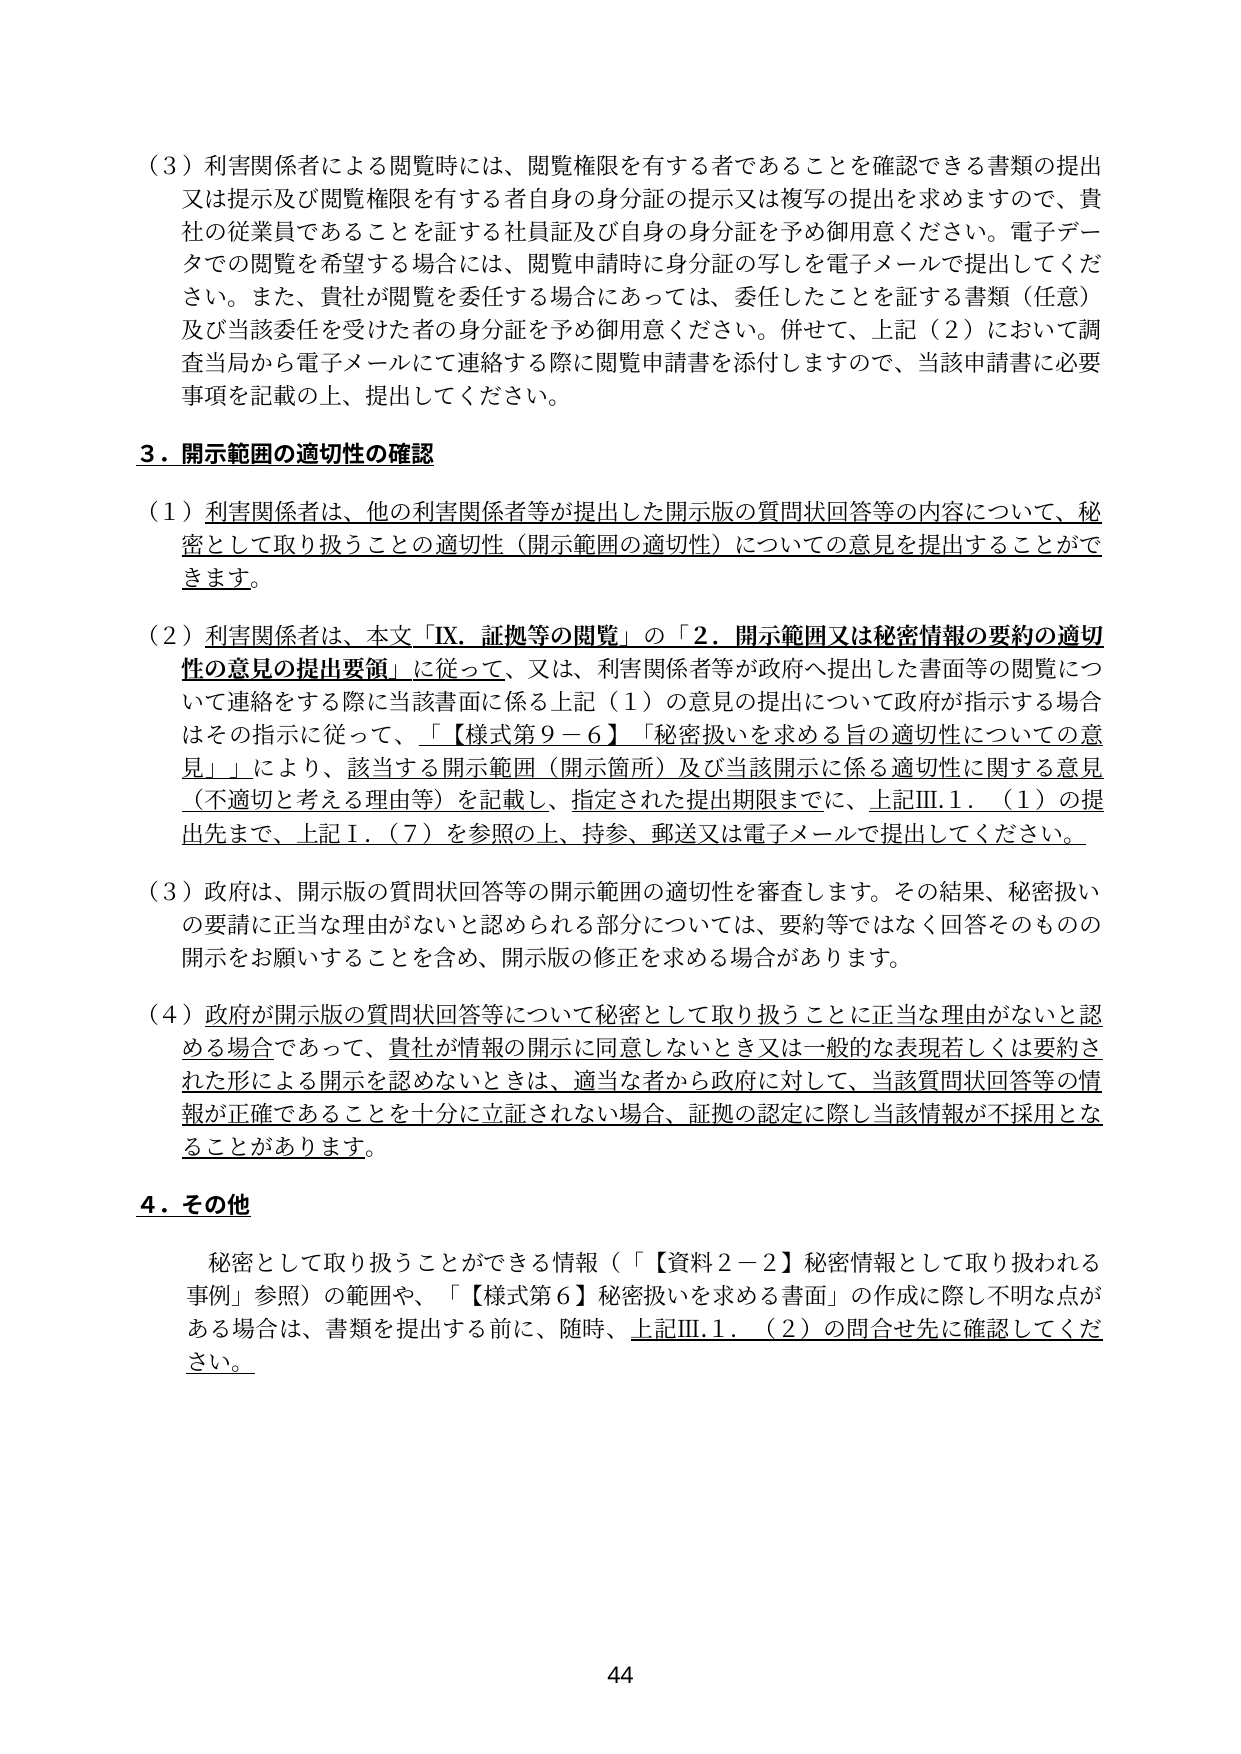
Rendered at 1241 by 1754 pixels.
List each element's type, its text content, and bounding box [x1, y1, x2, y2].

text （３）利害関係者による閲覧時には、閲覧権限を有する者であることを確認できる書類の提出又は提示及び閲覧権限を有する者自身の身分証の提示又は複写の提出を求めますので、貴社の従業員であることを証する社員証及び自身の身分証を予め御用意ください。電子データでの閲覧を希望する場合には、閲覧申請時に身分証の写しを電子メールで提出してください。また、貴社が閲覧を委任する場合にあっては、委任したことを証する書類（任意）及び当該委任を受けた者の身分証を予め御用意ください。併せて、上記（２）において調査当局から電子メールにて連絡する際に閲覧申請書を添付しますので、当該申請書に必要事項を記載の上、提出してください。 [136, 148, 1104, 411]
text （２）利害関係者は、本文「Ⅸ．証拠等の閲覧」の「２．開示範囲又は秘密情報の要約の適切性の意見の提出要領」に従って、又は、利害関係者等が政府へ提出した書面等の閲覧について連絡をする際に当該書面に係る上記（１）の意見の提出について政府が指示する場合はその指示に従って、「【様式第９－６】「秘密扱いを求める旨の適切性についての意見」」により、該当する開示範囲（開示箇所）及び当該開示に係る適切性に関する意見（不適切と考える理由等）を記載し、指定された提出期限までに、上記Ⅲ.１．（１）の提出先まで、上記Ⅰ. （７）を参照の上、持参、郵送又は電子メールで提出してください。 [136, 618, 1104, 849]
text ３．開示範囲の適切性の確認 [136, 436, 1104, 469]
text （３）政府は、開示版の質問状回答等の開示範囲の適切性を審査します。その結果、秘密扱いの要請に正当な理由がないと認められる部分については、要約等ではなく回答そのものの開示をお願いすることを含め、開示版の修正を求める場合があります。 [136, 874, 1104, 973]
text （１）利害関係者は、他の利害関係者等が提出した開示版の質問状回答等の内容について、秘密として取り扱うことの適切性（開示範囲の適切性）についての意見を提出することができます。 [136, 494, 1104, 593]
text （４）政府が開示版の質問状回答等について秘密として取り扱うことに正当な理由がないと認める場合であって、貴社が情報の開示に同意しないとき又は一般的な表現若しくは要約された形による開示を認めないときは、適当な者から政府に対して、当該質問状回答等の情報が正確であることを十分に立証されない場合、証拠の認定に際し当該情報が不採用となることがあります。 [136, 998, 1104, 1162]
text 秘密として取り扱うことができる情報（「【資料２－２】秘密情報として取り扱われる事例」参照）の範囲や、「【様式第６】秘密扱いを求める書面」の作成に際し不明な点がある場合は、書類を提出する前に、随時、上記Ⅲ.１．（２）の問合せ先に確認してください。 [186, 1245, 1104, 1377]
text ４．その他 [136, 1187, 1104, 1220]
